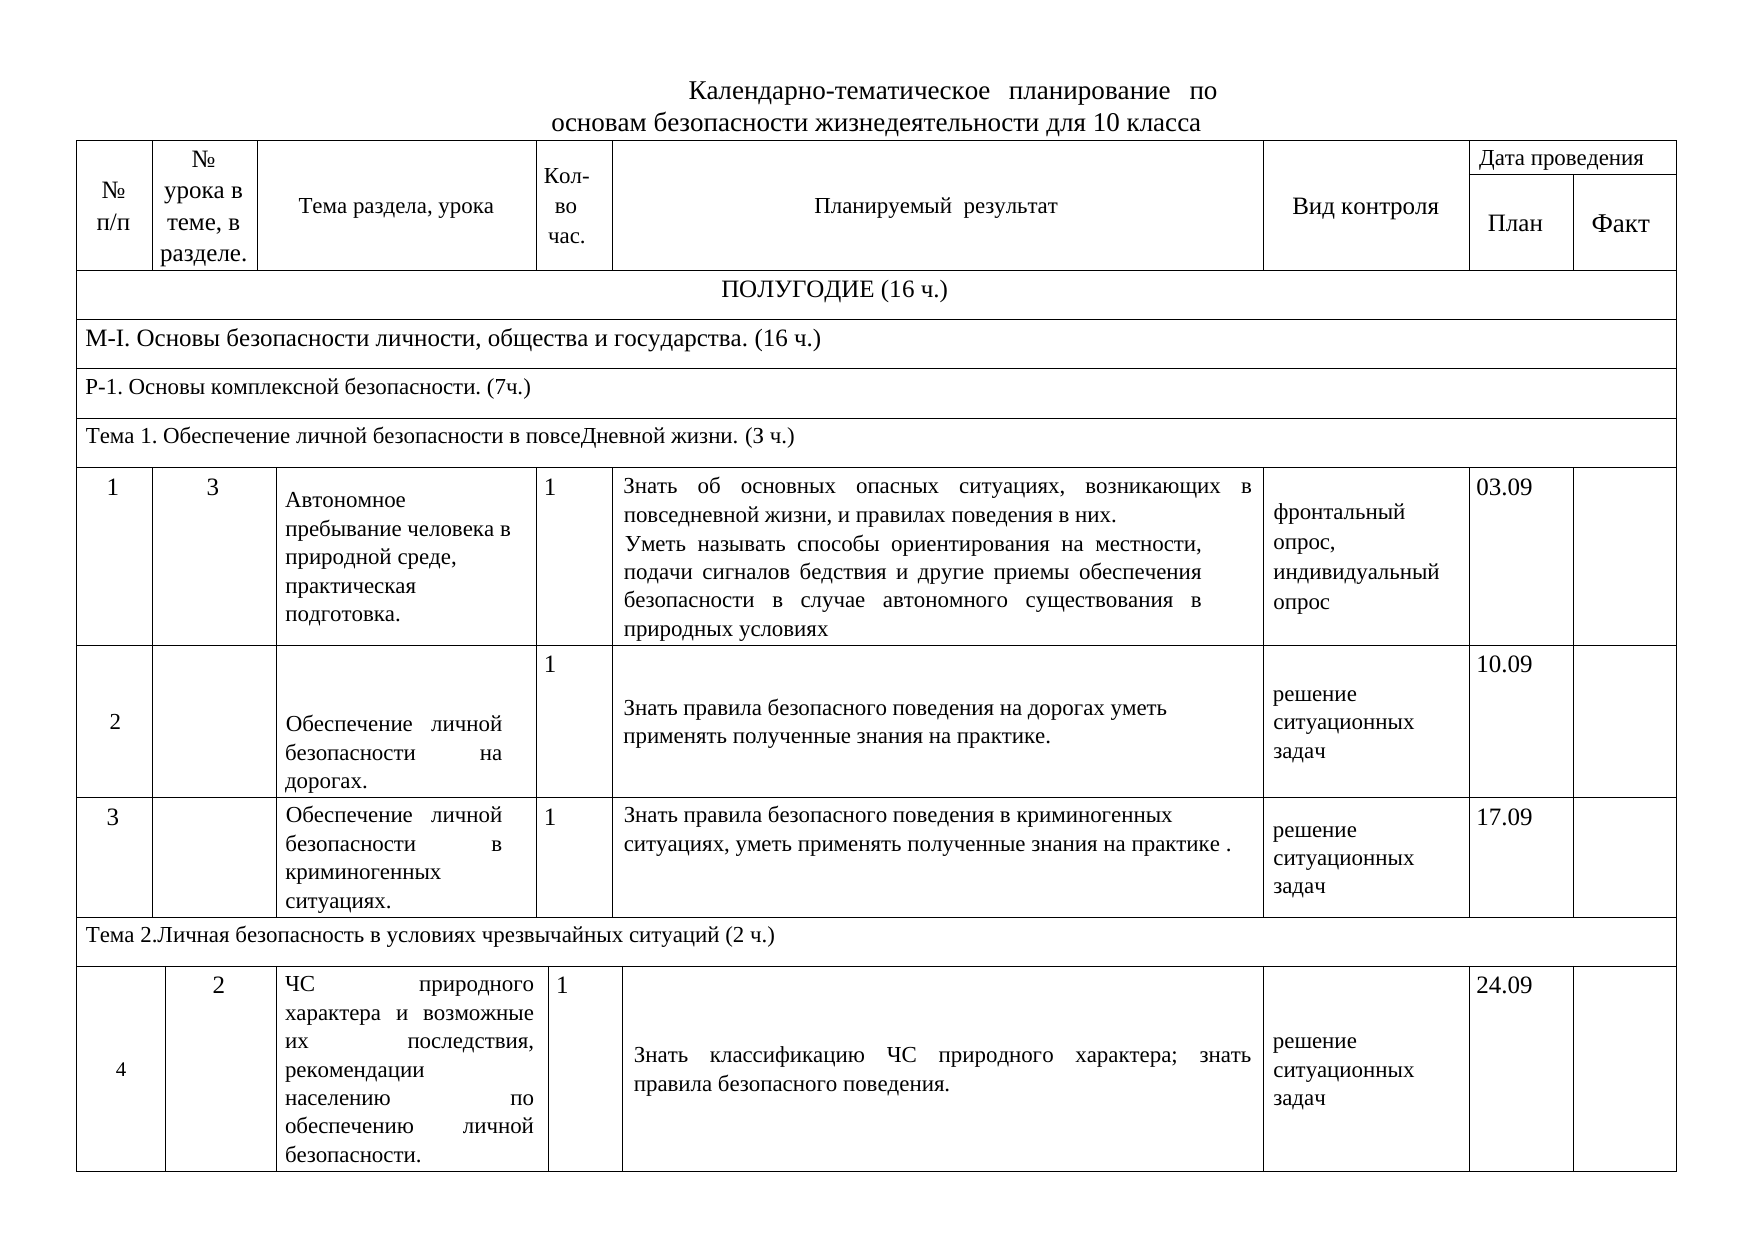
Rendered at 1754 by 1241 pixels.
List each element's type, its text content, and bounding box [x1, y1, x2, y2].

table_header № п/п [77, 141, 152, 269]
table_header Дата проведения [1470, 141, 1676, 174]
table_cell Обеспечение личной безопасности в криминогенных ситуациях. [277, 798, 536, 916]
table_cell [153, 798, 276, 916]
table_cell [1469, 918, 1676, 966]
table_cell Р-1. Основы комплексной безопасности. (7ч.) [77, 369, 1263, 418]
table_cell План [1470, 175, 1573, 269]
table_cell [1574, 646, 1676, 797]
table_cell ЧС природного характера и возможные их последствия, рекомендации населению по обеспечению личной безопасности. [277, 967, 548, 1171]
table_cell Тема 1. Обеспечение личной безопасности в повсеДневной жизни. (З ч.) [77, 419, 1263, 467]
table_cell 2 [77, 646, 152, 797]
table_header Вид контроля [1264, 141, 1469, 269]
table_cell 1 [537, 468, 612, 644]
table_cell [1263, 320, 1469, 368]
table_cell [1469, 320, 1676, 368]
table_cell 1 [537, 646, 612, 797]
table_cell 3 [77, 798, 152, 916]
table_cell Знать правила безопасного поведения на дорогах уметь применять полученные знания на практике. [613, 646, 1263, 797]
table_cell [1263, 271, 1469, 319]
table_cell [1263, 419, 1469, 467]
table_cell решение ситуационных задач [1264, 967, 1469, 1171]
table_cell 2 [166, 967, 276, 1171]
table_cell Тема 2.Личная безопасность в условиях чрезвычайных ситуаций (2 ч.) [77, 918, 1263, 966]
table_cell Знать правила безопасного поведения в криминогенных ситуациях, уметь применять полученные знания на практике . [613, 798, 1263, 916]
table_cell ПОЛУГОДИЕ (16 ч.) [77, 271, 1263, 319]
table_cell [1574, 798, 1676, 916]
table_header Кол- во час. [537, 141, 612, 269]
table_cell фронтальный опрос, индивидуальный опрос [1264, 468, 1469, 644]
table_cell M-I. Основы безопасности личности, общества и государства. (16 ч.) [77, 320, 1263, 368]
table_cell [1469, 419, 1676, 467]
table_cell Знать классификацию ЧС природного характера; знать правила безопасного поведения. [623, 967, 1263, 1171]
table_cell 1 [537, 798, 612, 916]
table_cell [1469, 369, 1676, 418]
table_cell 4 [77, 967, 165, 1171]
table_header № урока в теме, в разделе. [153, 141, 257, 269]
table_cell 24.09 [1470, 967, 1573, 1171]
table_cell [1469, 271, 1676, 319]
table_header Планируемый результат [613, 141, 1263, 269]
table_cell Автономное пребывание человека в природной среде, практическая подготовка. [277, 468, 536, 644]
table_cell 10.09 [1470, 646, 1573, 797]
table_cell [1263, 918, 1469, 966]
table_cell 1 [549, 967, 622, 1171]
table_cell 3 [153, 468, 276, 644]
table_cell Знать об основных опасных ситуациях, возникающих в повседневной жизни, и правилах поведения в них. Уметь называть способы ориентирования на местности, подачи сигналов бедствия и другие приемы обеспечения безопасности в случае автономного существования в природных условиях [613, 468, 1263, 644]
table_cell [1574, 468, 1676, 644]
table_cell решение ситуационных задач [1264, 646, 1469, 797]
table_cell решение ситуационных задач [1264, 798, 1469, 916]
text Календарно-тематическое планирование по основам безопасности жизнедеятельности для 10 класса [551, 74, 1218, 137]
table_cell 17.09 [1470, 798, 1573, 916]
table_cell 03.09 [1470, 468, 1573, 644]
table_cell Обеспечение личной безопасности на дорогах. [277, 646, 536, 797]
table_cell Факт [1574, 175, 1676, 269]
table_cell [153, 646, 276, 797]
table_cell [1574, 967, 1676, 1171]
table_header Тема раздела, урока [258, 141, 536, 269]
table_cell [1263, 369, 1469, 418]
table_cell 1 [77, 468, 152, 644]
